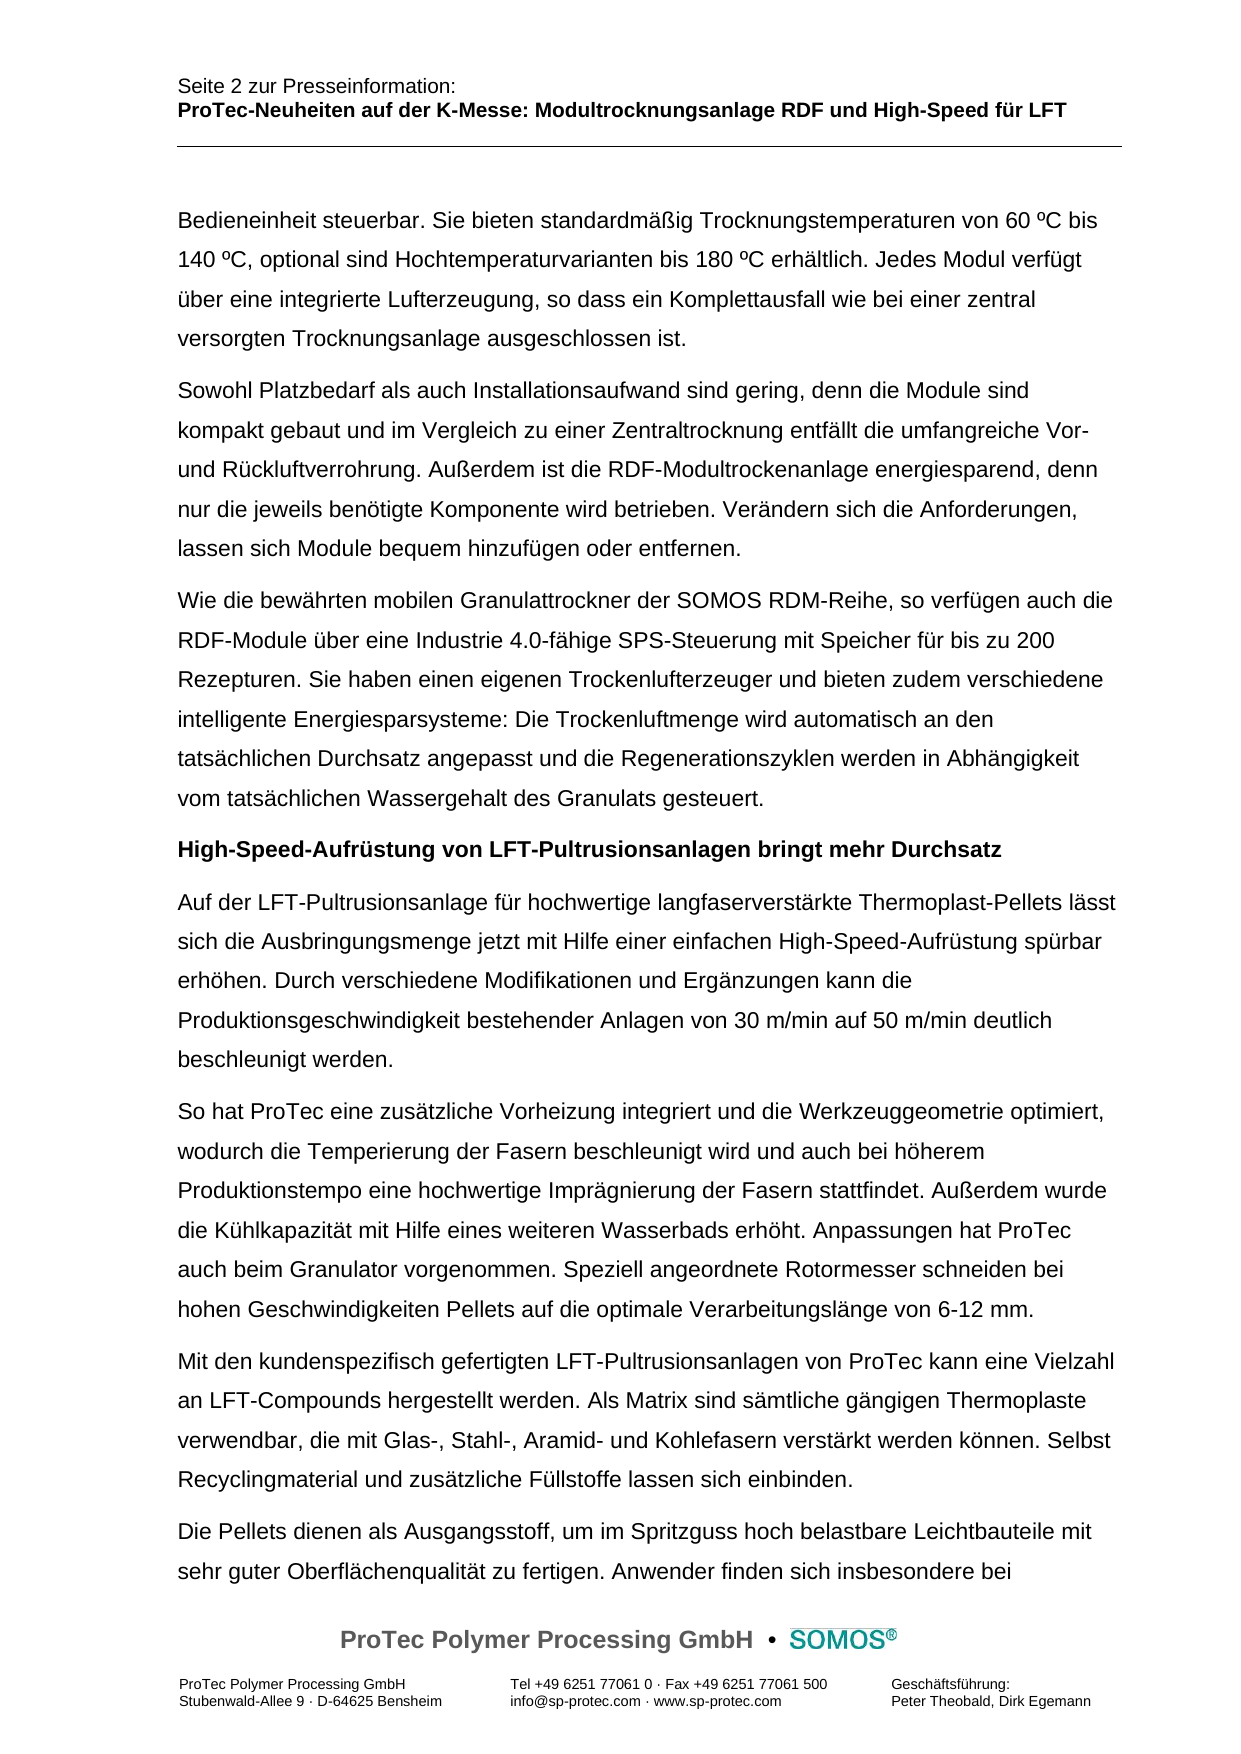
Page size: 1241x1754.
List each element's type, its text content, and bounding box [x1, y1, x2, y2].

picture [790, 1628, 897, 1649]
text High-Speed-Aufrüstung von LFT-Pultrusionsanlagen bringt mehr Durchsatz [177, 836, 1122, 863]
text So hat ProTec eine zusätzliche Vorheizung integriert und die Werkzeuggeometrie optimiert, wodurch die Temperierung der Fasern beschleunigt wird und auch bei höherem Produktionstempo eine hochwertige Imprägnierung der Fasern stattfindet. Außerdem wurde die Kühlkapazität mit Hilfe eines weiteren Wasserbads erhöht. Anpassungen hat ProTec auch beim Granulator vorgenommen. Speziell angeordnete Rotormesser schneiden bei hohen Geschwindigkeiten Pellets auf die optimale Verarbeitungslänge von 6-12 mm. [177, 1098, 1122, 1322]
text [177, 207, 1122, 352]
text Wie die bewährten mobilen Granulattrockner der SOMOS RDM-Reihe, so verfügen auch die RDF-Module über eine Industrie 4.0-fähige SPS-Steuerung mit Speicher für bis zu 200 Rezepturen. Sie haben einen eigenen Trockenlufterzeuger und bieten zudem verschiedene intelligente Energiesparsysteme: Die Trockenluftmenge wird automatisch an den tatsächlichen Durchsatz angepasst und die Regenerationszyklen werden in Abhängigkeit vom tatsächlichen Wassergehalt des Granulats gesteuert. [177, 587, 1122, 811]
text Auf der LFT-Pultrusionsanlage für hochwertige langfaserverstärkte Thermoplast-Pellets lässt sich die Ausbringungsmenge jetzt mit Hilfe einer einfachen High-Speed-Aufrüstung spürbar erhöhen. Durch verschiedene Modifikationen und Ergänzungen kann die Produktionsgeschwindigkeit bestehender Anlagen von 30 m/min auf 50 m/min deutlich beschleunigt werden. [177, 888, 1122, 1073]
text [177, 1518, 1122, 1584]
text Sowohl Platzbedarf als auch Installationsaufwand sind gering, denn die Module sind kompakt gebaut und im Vergleich zu einer Zentraltrocknung entfällt die umfangreiche Vor- und Rückluftverrohrung. Außerdem ist die RDF-Modultrockenanlage energiesparend, denn nur die jeweils benötigte Komponente wird betrieben. Verändern sich die Anforderungen, lassen sich Module bequem hinzufügen oder entfernen. [177, 377, 1122, 561]
text Mit den kundenspezifisch gefertigten LFT-Pultrusionsanlagen von ProTec kann eine Vielzahl an LFT-Compounds hergestellt werden. Als Matrix sind sämtliche gängigen Thermoplaste verwendbar, die mit Glas-, Stahl-, Aramid- und Kohlefasern verstärkt werden können. Selbst Recyclingmaterial und zusätzliche Füllstoffe lassen sich einbinden. [177, 1348, 1122, 1492]
